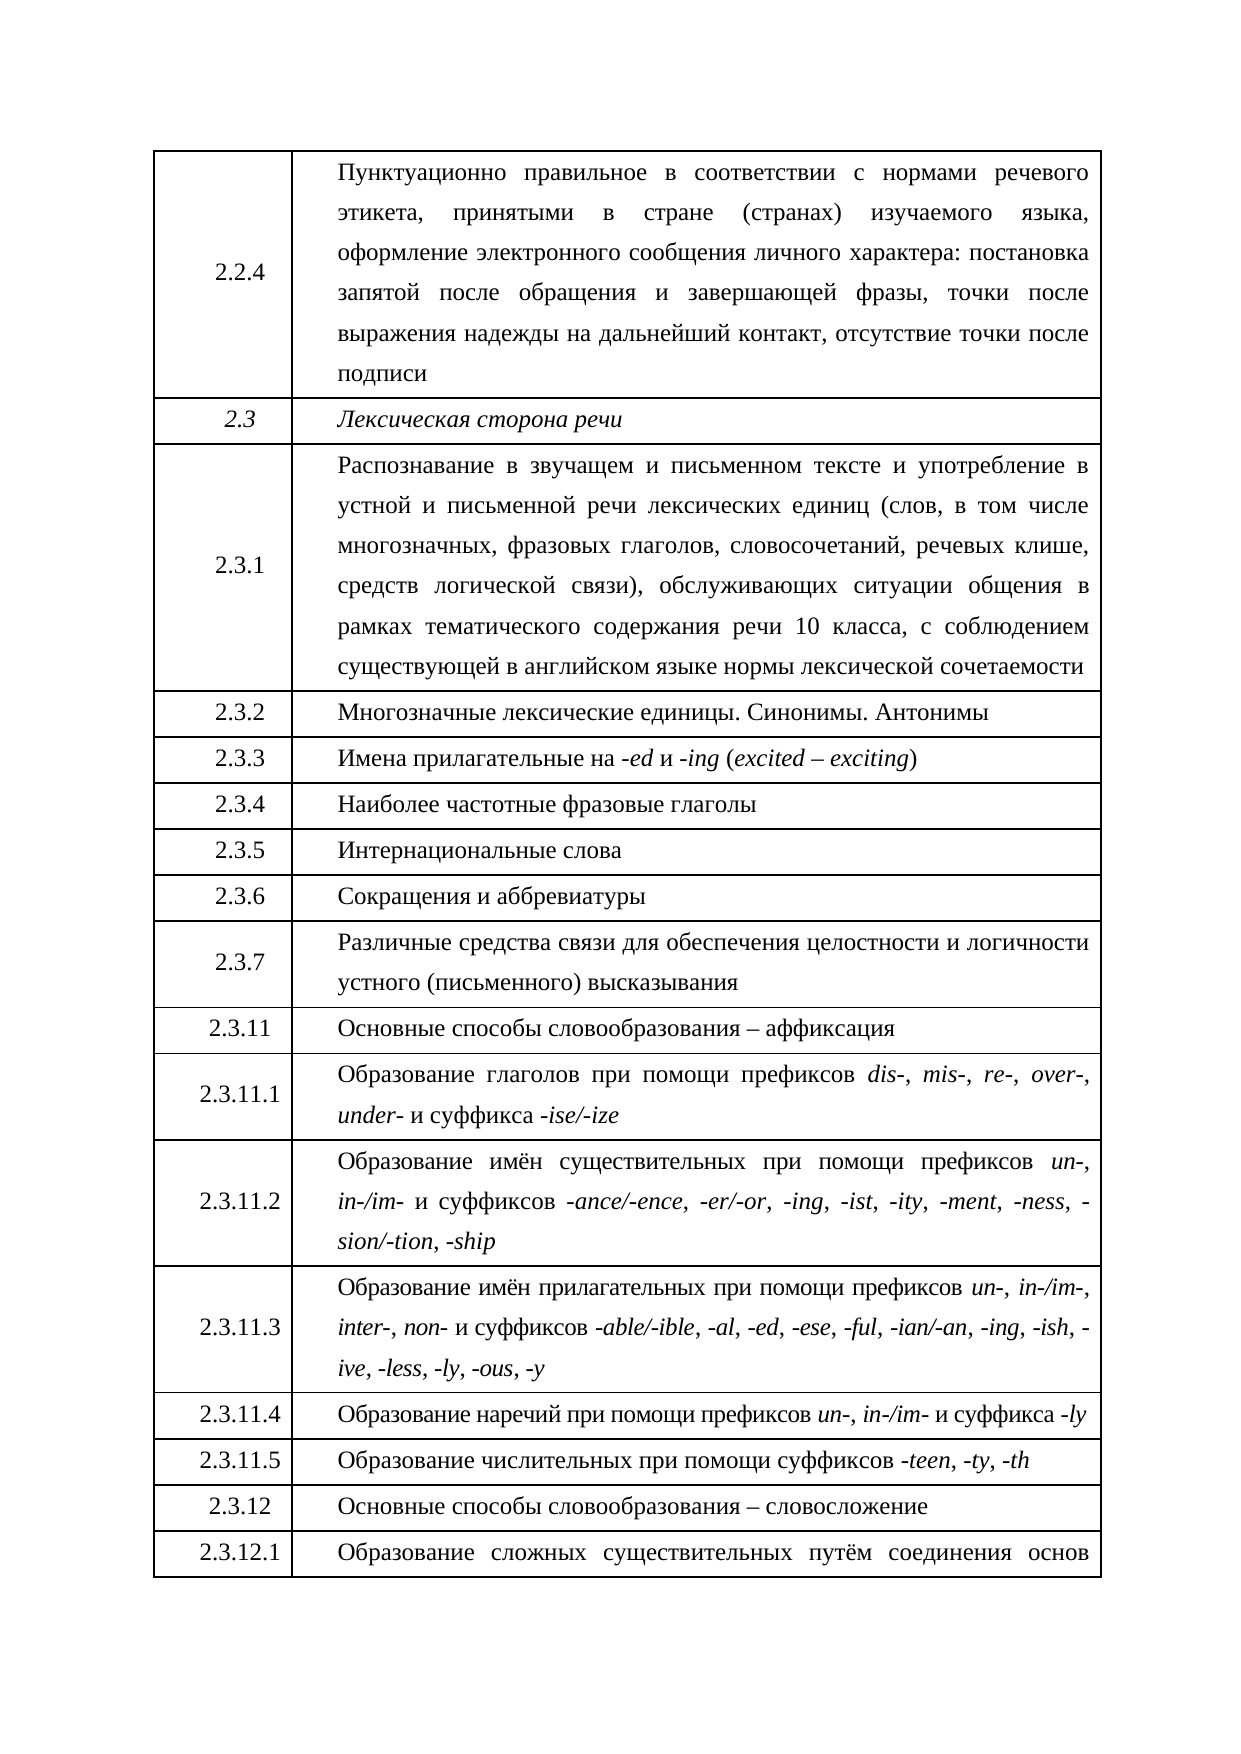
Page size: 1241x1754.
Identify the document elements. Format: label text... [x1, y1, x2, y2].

table_cell Образование глаголов при помощи префиксов dis-, mis-, re-, over-, under- и суффикса -ise/-ize [293, 1054, 1100, 1139]
table_cell Образование числительных при помощи суффиксов -teen, -ty, -th [293, 1440, 1100, 1484]
table_cell Образование имён существительных при помощи префиксов un-, in-/im- и суффиксов -ance/-ence, -er/-or, -ing, -ist, -ity, -ment, -ness, -sion/-tion, -ship [293, 1141, 1100, 1265]
table_cell 2.3.11.2 [155, 1141, 291, 1265]
table_cell Сокращения и аббревиатуры [293, 876, 1100, 920]
table_cell 2.3.11.4 [155, 1393, 291, 1438]
table_cell 2.3.3 [155, 738, 291, 782]
table_cell 2.3.11.5 [155, 1440, 291, 1484]
table_cell Распознавание в звучащем и письменном тексте и употребление в устной и письменной речи лексических единиц (слов, в том числе многозначных, фразовых глаголов, словосочетаний, речевых клише, средств логической связи), обслуживающих ситуации общения в рамках тематического содержания речи 10 класса, с соблюдением существующей в английском языке нормы лексической сочетаемости [293, 445, 1100, 690]
table_cell 2.3.1 [155, 445, 291, 690]
table_cell Лексическая сторона речи [293, 399, 1100, 443]
table_cell 2.3.12.1 [155, 1532, 291, 1576]
table_cell 2.3.6 [155, 876, 291, 920]
table_cell 2.3.2 [155, 692, 291, 736]
table_cell 2.3.11.3 [155, 1267, 291, 1392]
table_cell 2.3.11.1 [155, 1054, 291, 1139]
table_cell 2.3.5 [155, 830, 291, 874]
table_cell Различные средства связи для обеспечения целостности и логичности устного (письменного) высказывания [293, 922, 1100, 1007]
table_cell Наиболее частотные фразовые глаголы [293, 784, 1100, 828]
table_cell Основные способы словообразования – аффиксация [293, 1008, 1100, 1053]
table_cell 2.3.7 [155, 922, 291, 1007]
table_cell 2.3.12 [155, 1486, 291, 1530]
table_cell Пунктуационно правильное в соответствии с нормами речевого этикета, принятыми в стране (странах) изучаемого языка, оформление электронного сообщения личного характера: постановка запятой после обращения и завершающей фразы, точки после выражения надежды на дальнейший контакт, отсутствие точки после подписи [293, 152, 1100, 397]
table_cell Имена прилагательные на -ed и -ing (excited – exciting) [293, 738, 1100, 782]
table_cell Образование имён прилагательных при помощи префиксов un-, in-/im-, inter-, non- и суффиксов -able/-ible, -al, -ed, -ese, -ful, -ian/-an, -ing, -ish, -ive, -less, -ly, -ous, -y [293, 1267, 1100, 1392]
table_cell Интернациональные слова [293, 830, 1100, 874]
table_cell 2.3.11 [155, 1008, 291, 1053]
table_cell 2.3.4 [155, 784, 291, 828]
table_cell Многозначные лексические единицы. Синонимы. Антонимы [293, 692, 1100, 736]
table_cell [293, 1532, 1100, 1576]
table_cell 2.2.4 [155, 152, 291, 397]
table_cell 2.3 [155, 399, 291, 443]
table_cell Образование наречий при помощи префиксов un-, in-/im- и суффикса -ly [293, 1393, 1100, 1438]
table_cell Основные способы словообразования – словосложение [293, 1486, 1100, 1530]
